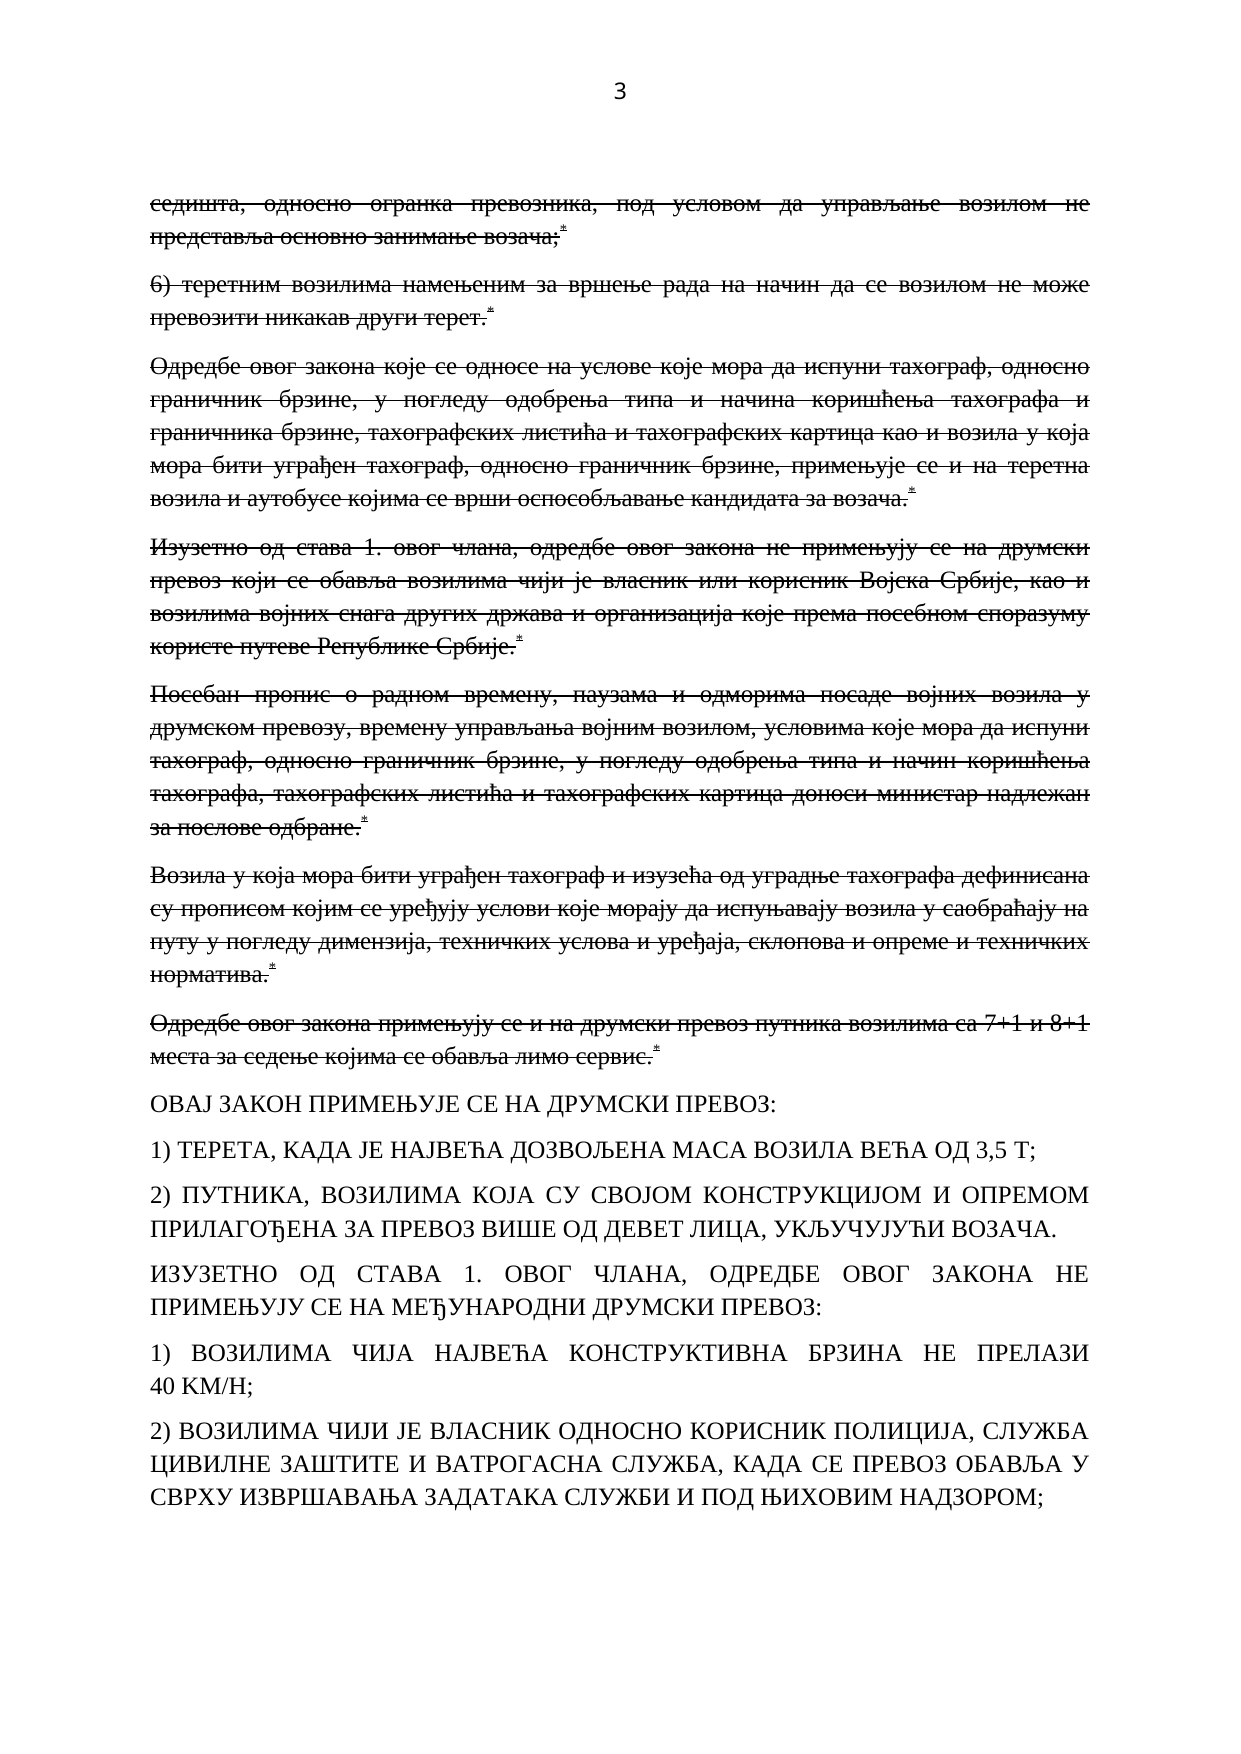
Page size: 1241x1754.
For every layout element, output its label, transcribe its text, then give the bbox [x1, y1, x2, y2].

text 1) ТЕРЕТА, КАДА ЈЕ НАЈВЕЋА ДОЗВОЉЕНА МАСА ВОЗИЛА ВЕЋА ОД 3,5 T; [150, 1135, 1090, 1164]
text Изузетно од става 1. овог члана, одредбе овог закона не примењују се на друмски превоз који се обавља возилима чији је власник или корисник Војска Србије, као и возилима војних снага других држава и организација које према посебном споразуму користе путеве Републике Србије.* [150, 582, 1090, 613]
text 6) теретним возилима намењеним за вршење рада на начин да се возилом не може превозити никакав други терет.* [150, 269, 1090, 285]
text Изузетно од става 1. овог члана, одредбе овог закона не примењују се на друмски превоз који се обавља возилима чији је власник или корисник Војска Србије, као и возилима војних снага других држава и организација које према посебном споразуму користе путеве Републике Србије.* [150, 549, 1090, 580]
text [150, 188, 1090, 203]
text Одредбе овог закона које се односе на услове које мора да испуни тахограф, односно граничник брзине, у погледу одобрења типа и начина коришћења тахографа и граничника брзине, тахографских листића и тахографских картица као и возила у која мора бити уграђен тахограф, односно граничник брзине, примењује се и на теретна возила и аутобусе којима се врши оспособљавање кандидата за возача.* [150, 434, 1090, 466]
text 6) теретним возилима намењеним за вршење рада на начин да се возилом не може превозити никакав други терет.* [150, 286, 1090, 331]
text Одредбе овог закона које се односе на услове које мора да испуни тахограф, односно граничник брзине, у погледу одобрења типа и начина коришћења тахографа и граничника брзине, тахографских листића и тахографских картица као и возила у која мора бити уграђен тахограф, односно граничник брзине, примењује се и на теретна возила и аутобусе којима се врши оспособљавање кандидата за возача.* [150, 368, 1090, 400]
text Посебан пропис о радном времену, паузама и одморима посаде војних возила у друмском превозу, времену управљања војним возилом, условима које мора да испуни тахограф, односно граничник брзине, у погледу одобрења типа и начин коришћења тахографа, тахографских листића и тахографских картица доноси министар надлежан за послове одбране.* [150, 697, 1090, 728]
text Возила у која мора бити уграђен тахограф и изузећа од уградње тахографа дефинисана су прописом којим се уређују услови које морају да испуњавају возила у саобраћају на путу у погледу димензија, техничких услова и уређаја, склопова и опреме и техничких норматива.* [150, 943, 1090, 988]
text Одредбе овог закона које се односе на услове које мора да испуни тахограф, односно граничник брзине, у погледу одобрења типа и начина коришћења тахографа и граничника брзине, тахографских листића и тахографских картица као и возила у која мора бити уграђен тахограф, односно граничник брзине, примењује се и на теретна возила и аутобусе којима се врши оспособљавање кандидата за возача.* [150, 467, 1090, 512]
text ОВАЈ ЗАКОН ПРИМЕЊУЈЕ СЕ НА ДРУМСКИ ПРЕВОЗ: [150, 1089, 1090, 1118]
text Одредбе овог закона примењују се и на друмски превоз путника возилима са 7+1 и 8+1 места за седење којима се обавља лимо сервис.* [150, 1025, 1090, 1070]
text ИЗУЗЕТНО ОД СТАВА 1. ОВОГ ЧЛАНА, ОДРЕДБЕ ОВОГ ЗАКОНА НЕ ПРИМЕЊУЈУ СЕ НА МЕЂУНАРОДНИ ДРУМСКИ ПРЕВОЗ: [150, 1259, 1090, 1321]
text Посебан пропис о радном времену, паузама и одморима посаде војних возила у друмском превозу, времену управљања војним возилом, условима које мора да испуни тахограф, односно граничник брзине, у погледу одобрења типа и начин коришћења тахографа, тахографских листића и тахографских картица доноси министар надлежан за послове одбране.* [150, 796, 1090, 840]
text 2) ПУТНИКА, ВОЗИЛИМА КОЈА СУ СВОЈОМ КОНСТРУКЦИЈОМ И ОПРЕМОМ ПРИЛАГОЂЕНА ЗА ПРЕВОЗ ВИШЕ ОД ДЕВЕТ ЛИЦА, УКЉУЧУЈУЋИ ВОЗАЧА. [150, 1181, 1090, 1242]
text Посебан пропис о радном времену, паузама и одморима посаде војних возила у друмском превозу, времену управљања војним возилом, условима које мора да испуни тахограф, односно граничник брзине, у погледу одобрења типа и начин коришћења тахографа, тахографских листића и тахографских картица доноси министар надлежан за послове одбране.* [150, 763, 1090, 794]
text Одредбе овог закона примењују се и на друмски превоз путника возилима са 7+1 и 8+1 места за седење којима се обавља лимо сервис.* [150, 1008, 1090, 1023]
text 2) ВОЗИЛИМА ЧИЈИ ЈЕ ВЛАСНИК ОДНОСНО КОРИСНИК ПОЛИЦИЈА, СЛУЖБА ЦИВИЛНЕ ЗАШТИТЕ И ВАТРОГАСНА СЛУЖБА, КАДА СЕ ПРЕВОЗ ОБАВЉА У СВРХУ ИЗВРШАВАЊА ЗАДАТАКА СЛУЖБИ И ПОД ЊИХОВИМ НАДЗОРОМ; [150, 1416, 1090, 1511]
text Изузетно од става 1. овог члана, одредбе овог закона не примењују се на друмски превоз који се обавља возилима чији је власник или корисник Војска Србије, као и возилима војних снага других држава и организација које према посебном споразуму користе путеве Републике Србије.* [150, 615, 1090, 659]
text Посебан пропис о радном времену, паузама и одморима посаде војних возила у друмском превозу, времену управљања војним возилом, условима које мора да испуни тахограф, односно граничник брзине, у погледу одобрења типа и начин коришћења тахографа, тахографских листића и тахографских картица доноси министар надлежан за послове одбране.* [150, 729, 1090, 761]
text Одредбе овог закона које се односе на услове које мора да испуни тахограф, односно граничник брзине, у погледу одобрења типа и начина коришћења тахографа и граничника брзине, тахографских листића и тахографских картица као и возила у која мора бити уграђен тахограф, односно граничник брзине, примењује се и на теретна возила и аутобусе којима се врши оспособљавање кандидата за возача.* [150, 401, 1090, 433]
text Возила у која мора бити уграђен тахограф и изузећа од уградње тахографа дефинисана су прописом којим се уређују услови које морају да испуњавају возила у саобраћају на путу у погледу димензија, техничких услова и уређаја, склопова и опреме и техничких норматива.* [150, 877, 1090, 942]
text 1) ВОЗИЛИМА ЧИЈА НАЈВЕЋА КОНСТРУКТИВНА БРЗИНА НЕ ПРЕЛАЗИ 40 KM/H; [150, 1338, 1090, 1399]
